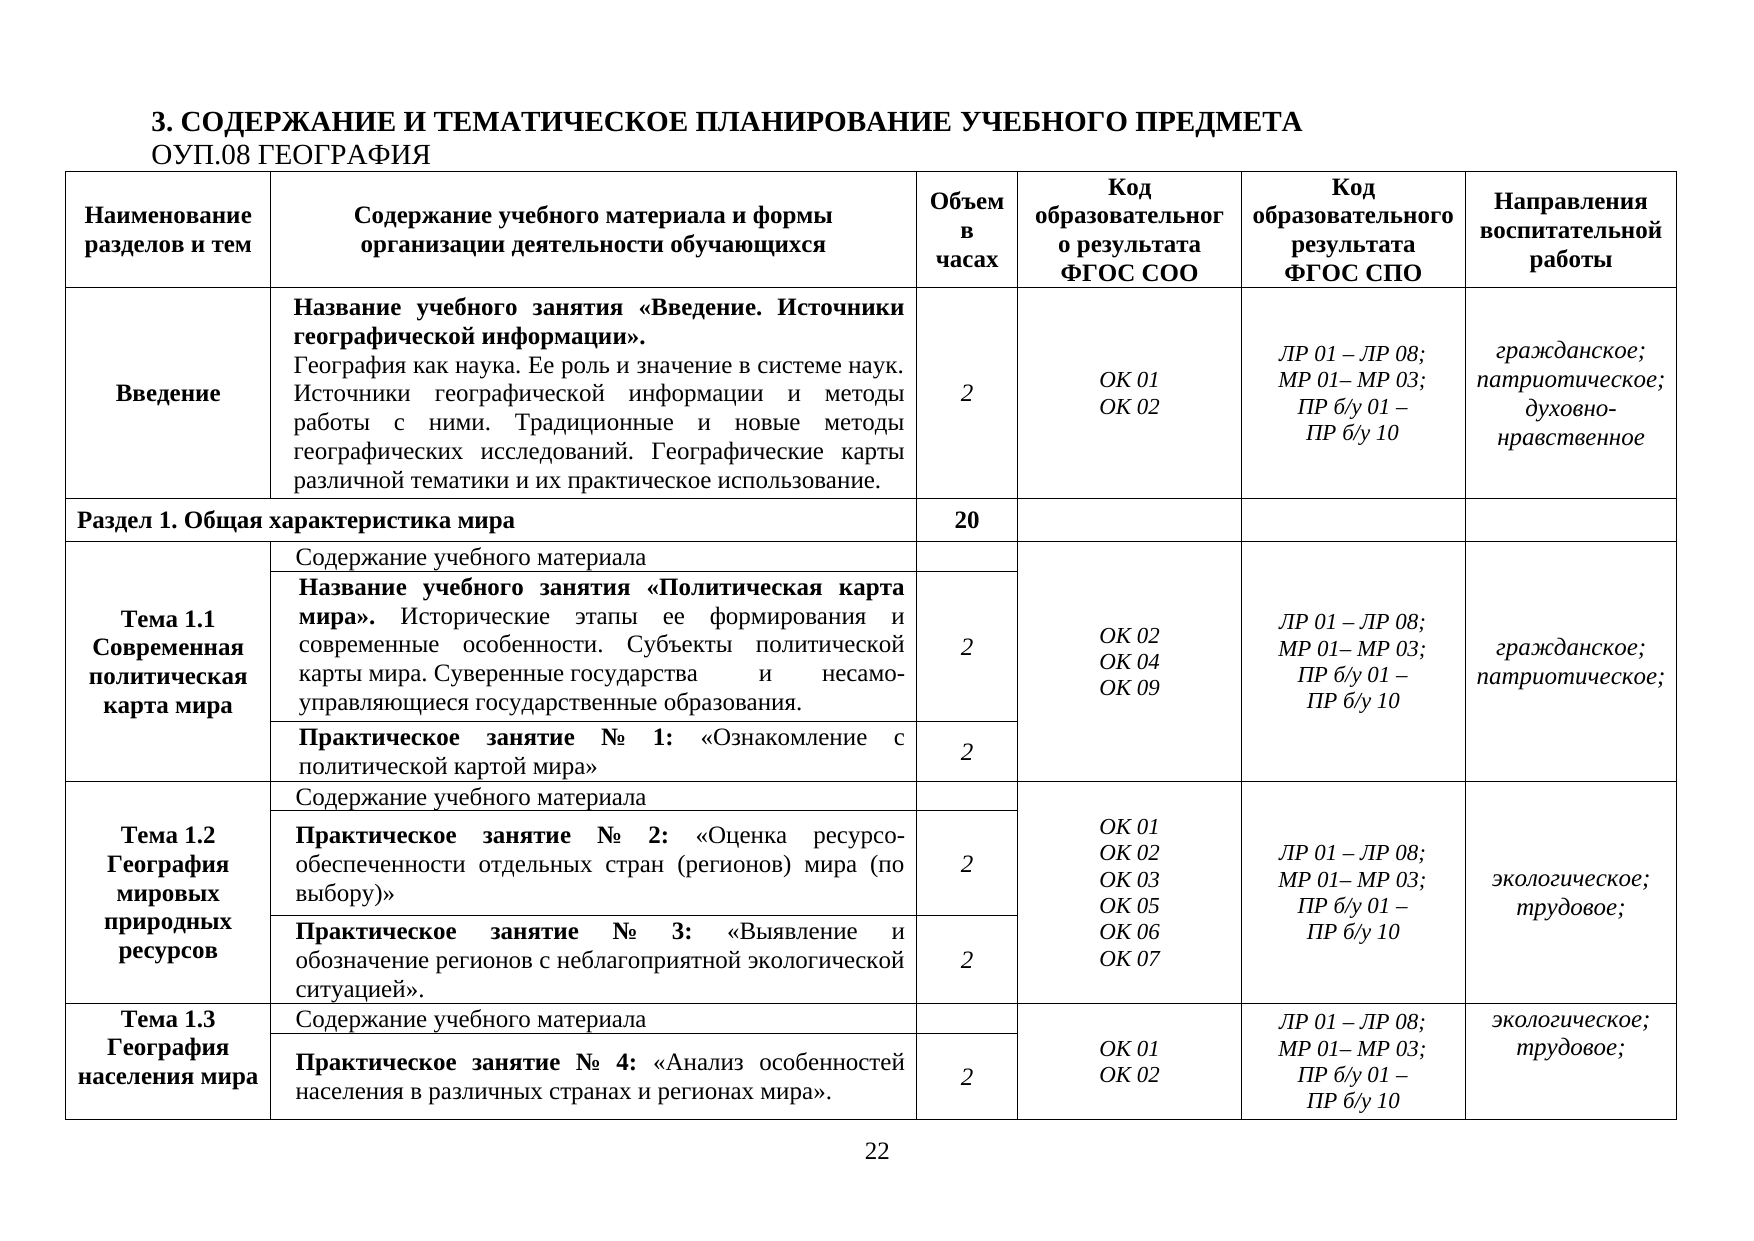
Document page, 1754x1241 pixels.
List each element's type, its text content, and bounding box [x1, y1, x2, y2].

table_cell [1466, 499, 1676, 541]
table_cell ЛР 01 – ЛР 08; МР 01– МР 03; ПР б/у 01 – ПР б/у 10 [1242, 1004, 1465, 1119]
table_cell ЛР 01 – ЛР 08; МР 01– МР 03; ПР б/у 01 – ПР б/у 10 [1242, 542, 1465, 781]
table_cell Название учебного занятия «Политическая карта мира». Исторические этапы ее формирования и современные особенности. Субъекты политической карты мира. Суверенные государства и несамо-управляющиеся государственные образования. [271, 572, 916, 721]
table_cell 2 [917, 1034, 1017, 1119]
table_cell 2 [917, 288, 1017, 498]
table_cell [917, 542, 1017, 571]
table_cell Тема 1.1 Современная политическая карта мира [66, 542, 270, 781]
table_header Содержание учебного материала и формы организации деятельности обучающихся [271, 172, 916, 287]
table_cell [917, 782, 1017, 810]
table_cell Практическое занятие № 3: «Выявление и обозначение регионов с неблагоприятной экологической ситуацией». [271, 916, 916, 1003]
table_cell 2 [917, 572, 1017, 721]
table_cell [1242, 499, 1465, 541]
table_cell ЛР 01 – ЛР 08; МР 01– МР 03; ПР б/у 01 – ПР б/у 10 [1242, 782, 1465, 1003]
table_cell гражданское; патриотическое; духовно-нравственное [1466, 288, 1676, 498]
table_cell 20 [917, 499, 1017, 541]
table_cell Практическое занятие № 2: «Оценка ресурсо-обеспеченности отдельных стран (регионов) мира (по выбору)» [271, 811, 916, 915]
table_cell Тема 1.3 География населения мира [66, 1004, 270, 1119]
table_cell Практическое занятие № 1: «Ознакомление с политической картой мира» [271, 722, 916, 781]
table_cell 2 [917, 916, 1017, 1003]
table_header Объем в часах [917, 172, 1017, 287]
table_cell 2 [917, 722, 1017, 781]
table_cell Практическое занятие № 4: «Анализ особенностей населения в различных странах и регионах мира». [271, 1034, 916, 1119]
table_cell ЛР 01 – ЛР 08; МР 01– МР 03; ПР б/у 01 – ПР б/у 10 [1242, 288, 1465, 498]
table_cell [917, 1004, 1017, 1032]
subtitle 3. СОДЕРЖАНИЕ И ТЕМАТИЧЕСКОЕ ПЛАНИРОВАНИЕ УЧЕБНОГО ПРЕДМЕТА [89, 104, 1665, 137]
table_header Наименование разделов и тем [66, 172, 270, 287]
table_cell Содержание учебного материала [271, 1004, 916, 1032]
table_header Код образовательного результата ФГОС СОО [1018, 172, 1241, 287]
table_header Направления воспитательной работы [1466, 172, 1676, 287]
table_cell ОК 02 ОК 04 ОК 09 [1018, 542, 1241, 781]
table_cell Название учебного занятия «Введение. Источники географической информации». География как наука. Ее роль и значение в системе наук. Источники географической информации и методы работы с ними. Традиционные и новые методы географических исследований. Географические карты различной тематики и их практическое использование. [271, 288, 916, 498]
table_cell Введение [66, 288, 270, 498]
table_cell экологическое; трудовое; [1466, 1004, 1676, 1119]
table_cell Тема 1.2 География мировых природных ресурсов [66, 782, 270, 1003]
text ОУП.08 ГЕОГРАФИЯ [89, 137, 1665, 171]
table_cell [1018, 499, 1241, 541]
table_cell гражданское; патриотическое; [1466, 542, 1676, 781]
table_cell 2 [917, 811, 1017, 915]
table_cell ОК 01 ОК 02 [1018, 288, 1241, 498]
table_cell ОК 01 ОК 02 [1018, 1004, 1241, 1119]
table_cell Содержание учебного материала [271, 542, 916, 571]
table_cell экологическое; трудовое; [1466, 782, 1676, 1003]
table_cell Содержание учебного материала [271, 782, 916, 810]
table_header Код образовательного результата ФГОС СПО [1242, 172, 1465, 287]
table_cell ОК 01 ОК 02 ОК 03 ОК 05 ОК 06 ОК 07 [1018, 782, 1241, 1003]
table_cell Раздел 1. Общая характеристика мира [66, 499, 916, 541]
